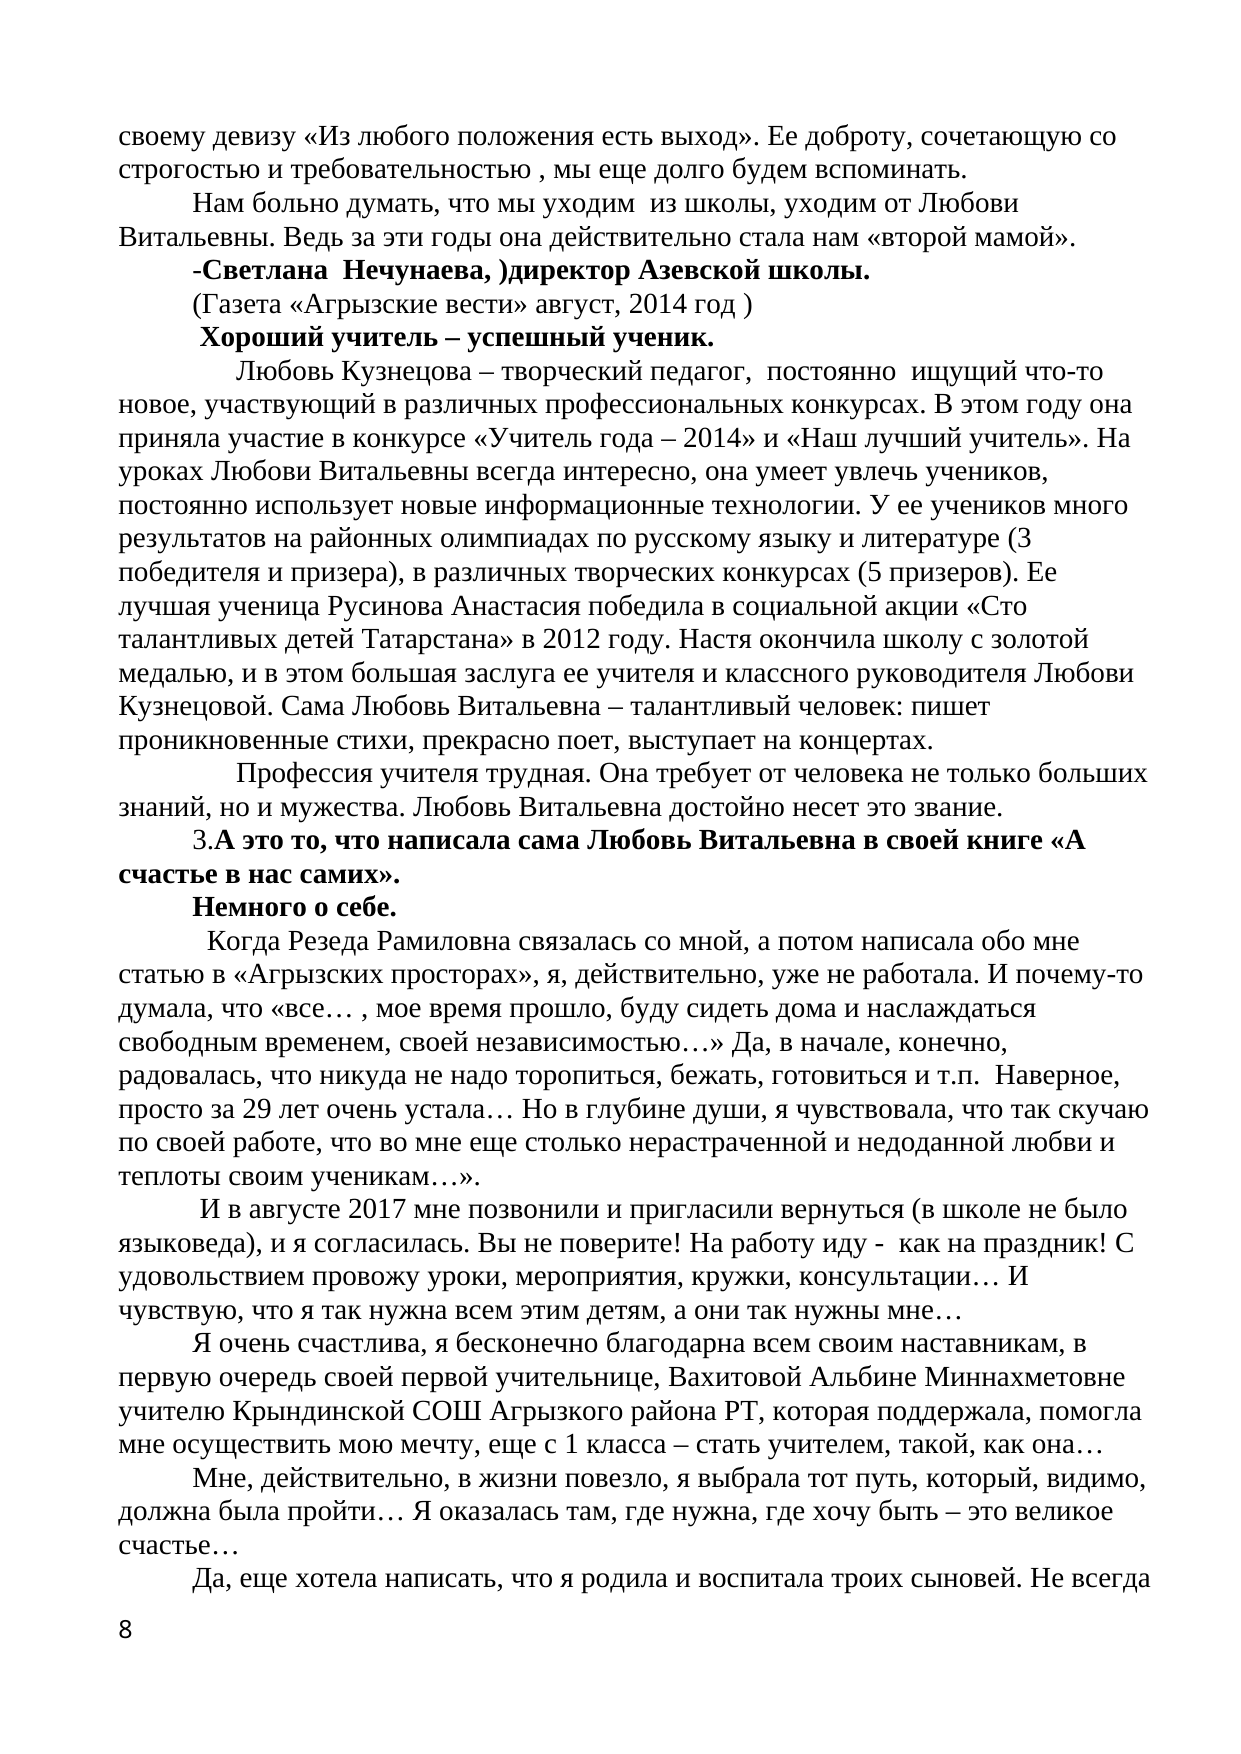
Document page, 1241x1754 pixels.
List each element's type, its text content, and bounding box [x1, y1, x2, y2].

text -Светлана Нечунаева, )директор Азевской школы. [118, 252, 1152, 286]
text Мне, действительно, в жизни повезло, я выбрала тот путь, который, видимо, должна была пройти… Я оказалась там, где нужна, где хочу быть – это великое счастье… [118, 1460, 1152, 1560]
text Немного о себе. [118, 889, 1152, 923]
text 3.А это то, что написала сама Любовь Витальевна в своей книге «А счастье в нас самих». [118, 822, 1152, 889]
text И в августе 2017 мне позвонили и пригласили вернуться (в школе не было языковеда), и я согласилась. Вы не поверите! На работу иду - как на праздник! С удовольствием провожу уроки, мероприятия, кружки, консультации… И чувствую, что я так нужна всем этим детям, а они так нужны мне… [118, 1191, 1152, 1326]
text Профессия учителя трудная. Она требует от человека не только больших знаний, но и мужества. Любовь Витальевна достойно несет это звание. [118, 755, 1152, 822]
text Любовь Кузнецова – творческий педагог, постоянно ищущий что-то новое, участвующий в различных профессиональных конкурсах. В этом году она приняла участие в конкурсе «Учитель года – 2014» и «Наш лучший учитель». На уроках Любови Витальевны всегда интересно, она умеет увлечь учеников, постоянно использует новые информационные технологии. У ее учеников много результатов на районных олимпиадах по русскому языку и литературе (3 победителя и призера), в различных творческих конкурсах (5 призеров). Ее лучшая ученица Русинова Анастасия победила в социальной акции «Сто талантливых детей Татарстана» в 2012 году. Настя окончила школу с золотой медалью, и в этом большая заслуга ее учителя и классного руководителя Любови Кузнецовой. Сама Любовь Витальевна – талантливый человек: пишет проникновенные стихи, прекрасно поет, выступает на концертах. [118, 353, 1152, 755]
text Когда Резеда Рамиловна связалась со мной, а потом написала обо мне статью в «Агрызских просторах», я, действительно, уже не работала. И почему-то думала, что «все… , мое время прошло, буду сидеть дома и наслаждаться свободным временем, своей независимостью…» Да, в начале, конечно, радовалась, что никуда не надо торопиться, бежать, готовиться и т.п. Наверное, просто за 29 лет очень устала… Но в глубине души, я чувствовала, что так скучаю по своей работе, что во мне еще столько нерастраченной и недоданной любви и теплоты своим ученикам…». [118, 923, 1152, 1191]
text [118, 118, 1152, 185]
text (Газета «Агрызские вести» август, 2014 год ) [118, 286, 1152, 319]
text Я очень счастлива, я бесконечно благодарна всем своим наставникам, в первую очередь своей первой учительнице, Вахитовой Альбине Миннахметовне учителю Крындинской СОШ Агрызкого района РТ, которая поддержала, помогла мне осуществить мою мечту, еще с 1 класса – стать учителем, такой, как она… [118, 1326, 1152, 1460]
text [118, 1560, 1152, 1594]
text Хороший учитель – успешный ученик. [118, 319, 1152, 353]
text Нам больно думать, что мы уходим из школы, уходим от Любови Витальевны. Ведь за эти годы она действительно стала нам «второй мамой». [118, 185, 1152, 252]
